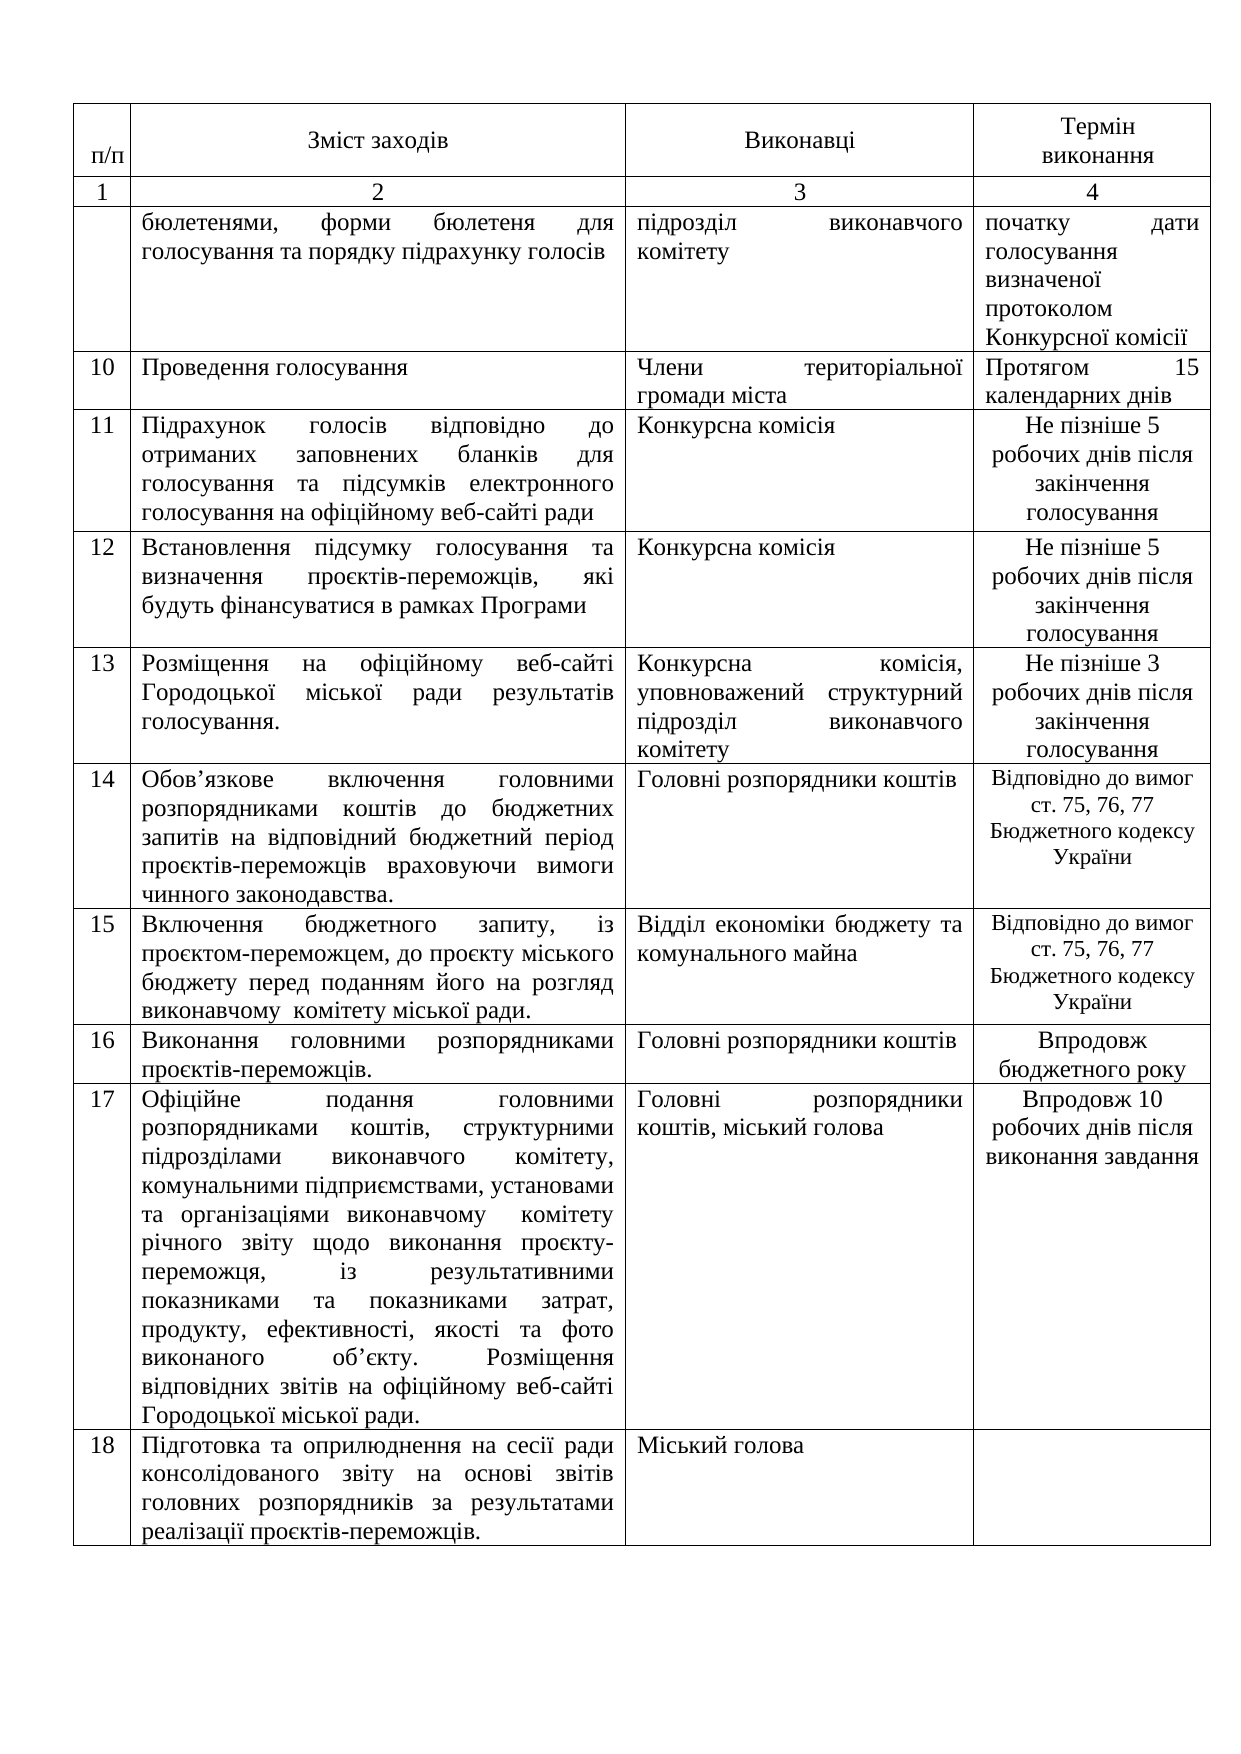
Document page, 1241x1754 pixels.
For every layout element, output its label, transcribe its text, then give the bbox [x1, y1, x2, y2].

table_cell Не пізніше 5 робочих днів після закінчення голосування [974, 532, 1210, 647]
table_cell Підрахунок голосів відповідно до отриманих заповнених бланків для голосування та підсумків електронного голосування на офіційному веб-сайті ради [131, 410, 625, 531]
table_cell Конкурсна комісія [626, 410, 973, 531]
table_cell [974, 1430, 1210, 1545]
table_cell Головні розпорядники коштів [626, 764, 973, 908]
table_cell 13 [74, 648, 130, 763]
table_cell Головні розпорядники коштів [626, 1025, 973, 1083]
table_cell Підготовка та оприлюднення на сесії ради консолідованого звіту на основі звітів головних розпорядників за результатами реалізації проєктів-переможців. [131, 1430, 625, 1545]
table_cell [131, 207, 625, 351]
table_cell Розміщення на офіційному веб-сайті Городоцької міської ради результатів голосування. [131, 648, 625, 763]
table_cell 1 [74, 177, 130, 206]
table_cell Міський голова [626, 1430, 973, 1545]
table_cell Члени територіальної громади міста [626, 352, 973, 409]
table_cell Не пізніше 5 робочих днів після закінчення голосування [974, 410, 1210, 531]
table_cell Офіційне подання головними розпорядниками коштів, структурними підрозділами виконавчого комітету, комунальними підприємствами, установами та організаціями виконавчому комітету річного звіту щодо виконання проєкту-переможця, із результативними показниками та показниками затрат, продукту, ефективності, якості та фото виконаного об’єкту. Розміщення відповідних звітів на офіційному веб-сайті Городоцької міської ради. [131, 1084, 625, 1429]
table_cell Включення бюджетного запиту, із проєктом-переможцем, до проєкту міського бюджету перед поданням його на розгляд виконавчому комітету міської ради. [131, 909, 625, 1024]
table_cell Відділ економіки бюджету та комунального майна [626, 909, 973, 1024]
table_cell 16 [74, 1025, 130, 1083]
table_cell 18 [74, 1430, 130, 1545]
table_cell 15 [74, 909, 130, 1024]
table_header Зміст заходів [131, 104, 625, 176]
table_cell Відповідно до вимог ст. 75, 76, 77 Бюджетного кодексу України [974, 909, 1210, 1024]
table_cell Конкурсна комісія, уповноважений структурний підрозділ виконавчого комітету [626, 648, 973, 763]
table_cell Впродовж 10 робочих днів після виконання завдання [974, 1084, 1210, 1429]
table_cell Головні розпорядники коштів, міський голова [626, 1084, 973, 1429]
table_cell Конкурсна комісія [626, 532, 973, 647]
table_cell Відповідно до вимог ст. 75, 76, 77 Бюджетного кодексу України [974, 764, 1210, 908]
table_cell Проведення голосування [131, 352, 625, 409]
table_cell 11 [74, 410, 130, 531]
table_header Виконавці [626, 104, 973, 176]
table_header п/п [74, 104, 130, 176]
table_cell Протягом 15 календарних днів [974, 352, 1210, 409]
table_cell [626, 207, 973, 351]
table_cell 14 [74, 764, 130, 908]
table_cell 3 [626, 177, 973, 206]
table_cell 12 [74, 532, 130, 647]
table_cell 17 [74, 1084, 130, 1429]
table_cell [974, 207, 1210, 351]
table_header Термін виконання [974, 104, 1210, 176]
table_cell Не пізніше 3 робочих днів після закінчення голосування [974, 648, 1210, 763]
table_cell 4 [974, 177, 1210, 206]
table_cell Обов’язкове включення головними розпорядниками коштів до бюджетних запитів на відповідний бюджетний період проєктів-переможців враховуючи вимоги чинного законодавства. [131, 764, 625, 908]
table_cell Встановлення підсумку голосування та визначення проєктів-переможців, які будуть фінансуватися в рамках Програми [131, 532, 625, 647]
table_cell 2 [131, 177, 625, 206]
table_cell Впродовж бюджетного року [974, 1025, 1210, 1083]
table_cell Виконання головними розпорядниками проєктів-переможців. [131, 1025, 625, 1083]
table_cell 9 [74, 207, 130, 351]
table_cell 10 [74, 352, 130, 409]
